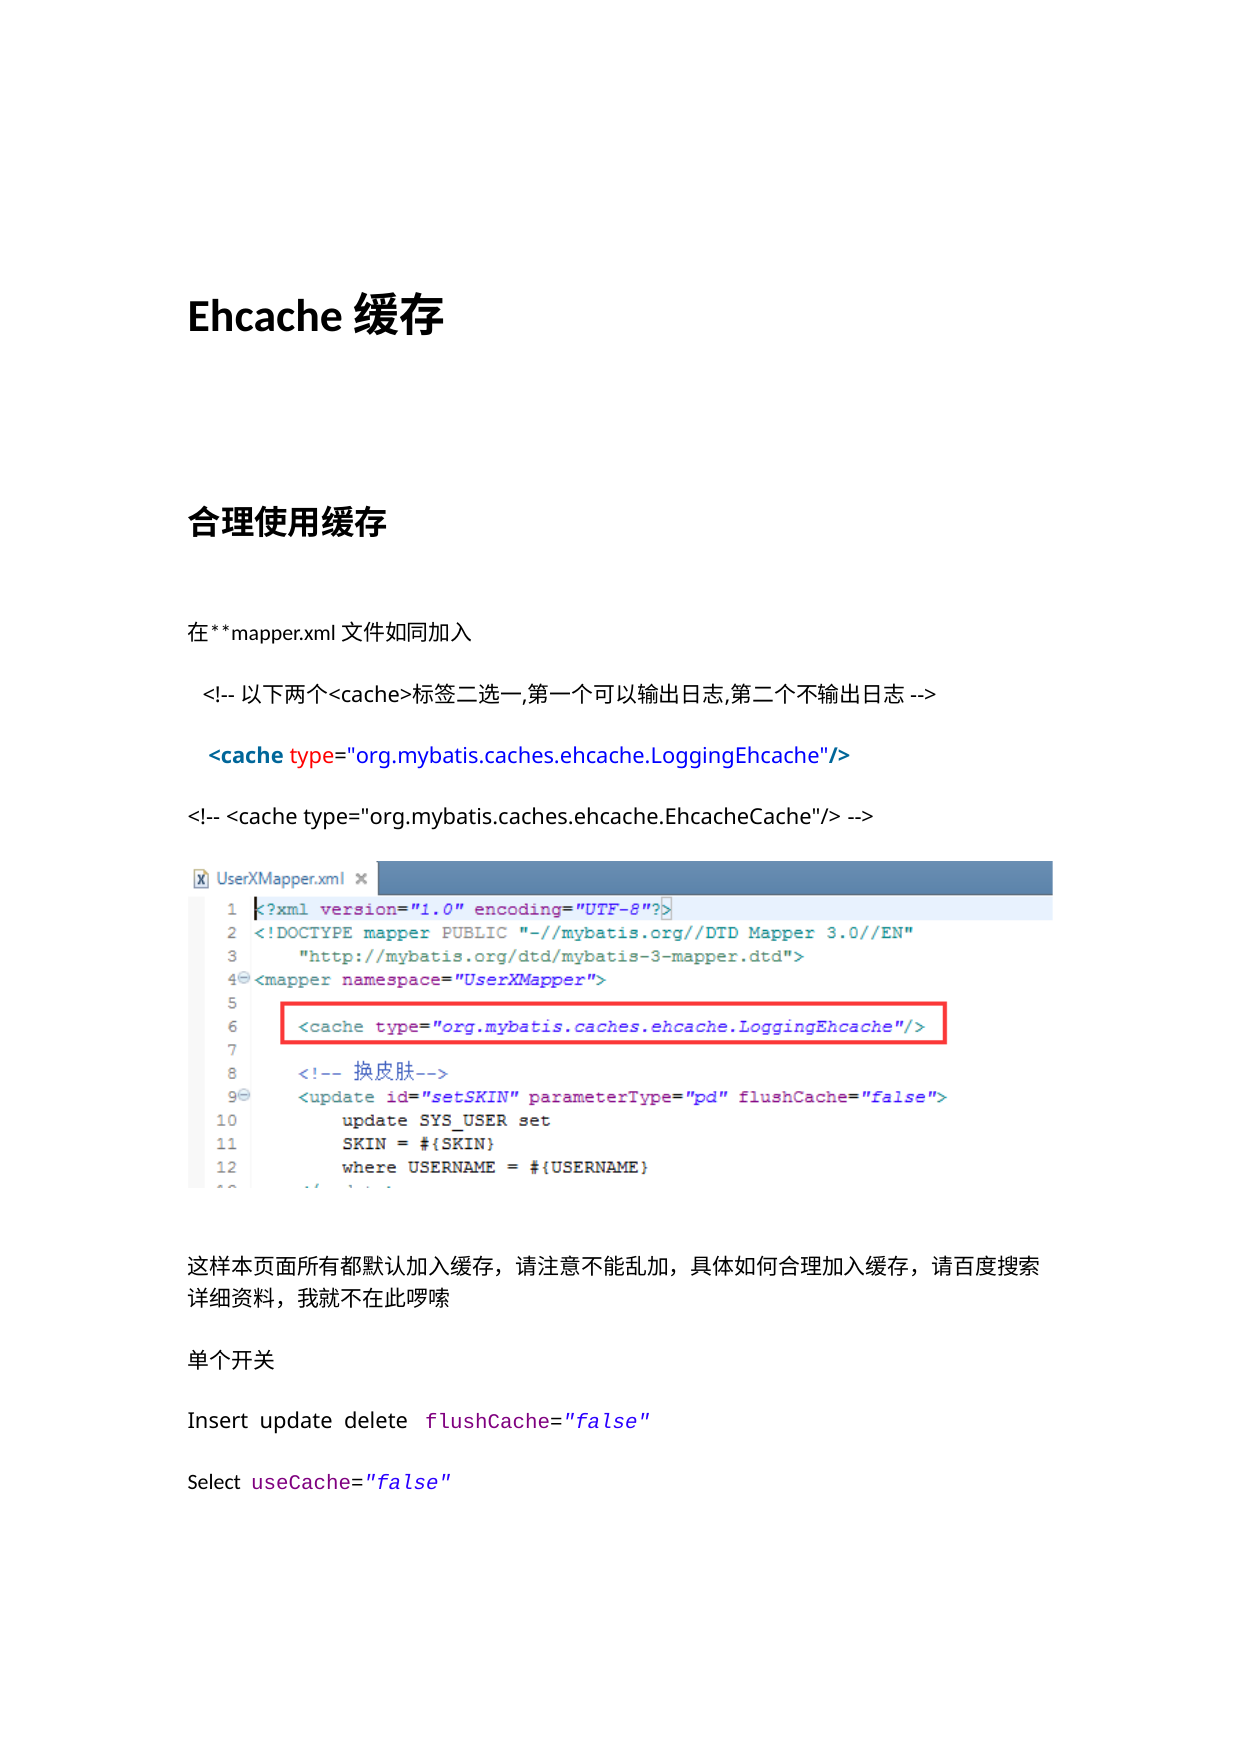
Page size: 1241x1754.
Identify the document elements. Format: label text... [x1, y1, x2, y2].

subtitle Ehcache 缓存 [187, 262, 1053, 360]
text Select useCache="false" [187, 1466, 1053, 1498]
text <!-- 以下两个<cache>标签二选一,第一个可以输出日志,第二个不输出日志 --> [202, 677, 1053, 709]
text Insert update delete flushCache="false" [187, 1404, 1053, 1437]
text <cache type="org.mybatis.caches.ehcache.LoggingEhcache"/> [202, 738, 1053, 771]
text 这样本页面所有都默认加入缓存，请注意不能乱加，具体如何合理加入缓存，请百度搜索详细资料，我就不在此啰嗦 [187, 1248, 1053, 1313]
text 在**mapper.xml 文件如同加入 [187, 615, 1053, 647]
text <!-- <cache type="org.mybatis.caches.ehcache.EhcacheCache"/> --> [187, 800, 1053, 832]
text 单个开关 [187, 1342, 1053, 1375]
subtitle 合理使用缓存 [187, 488, 1053, 553]
picture [187, 861, 1053, 1188]
